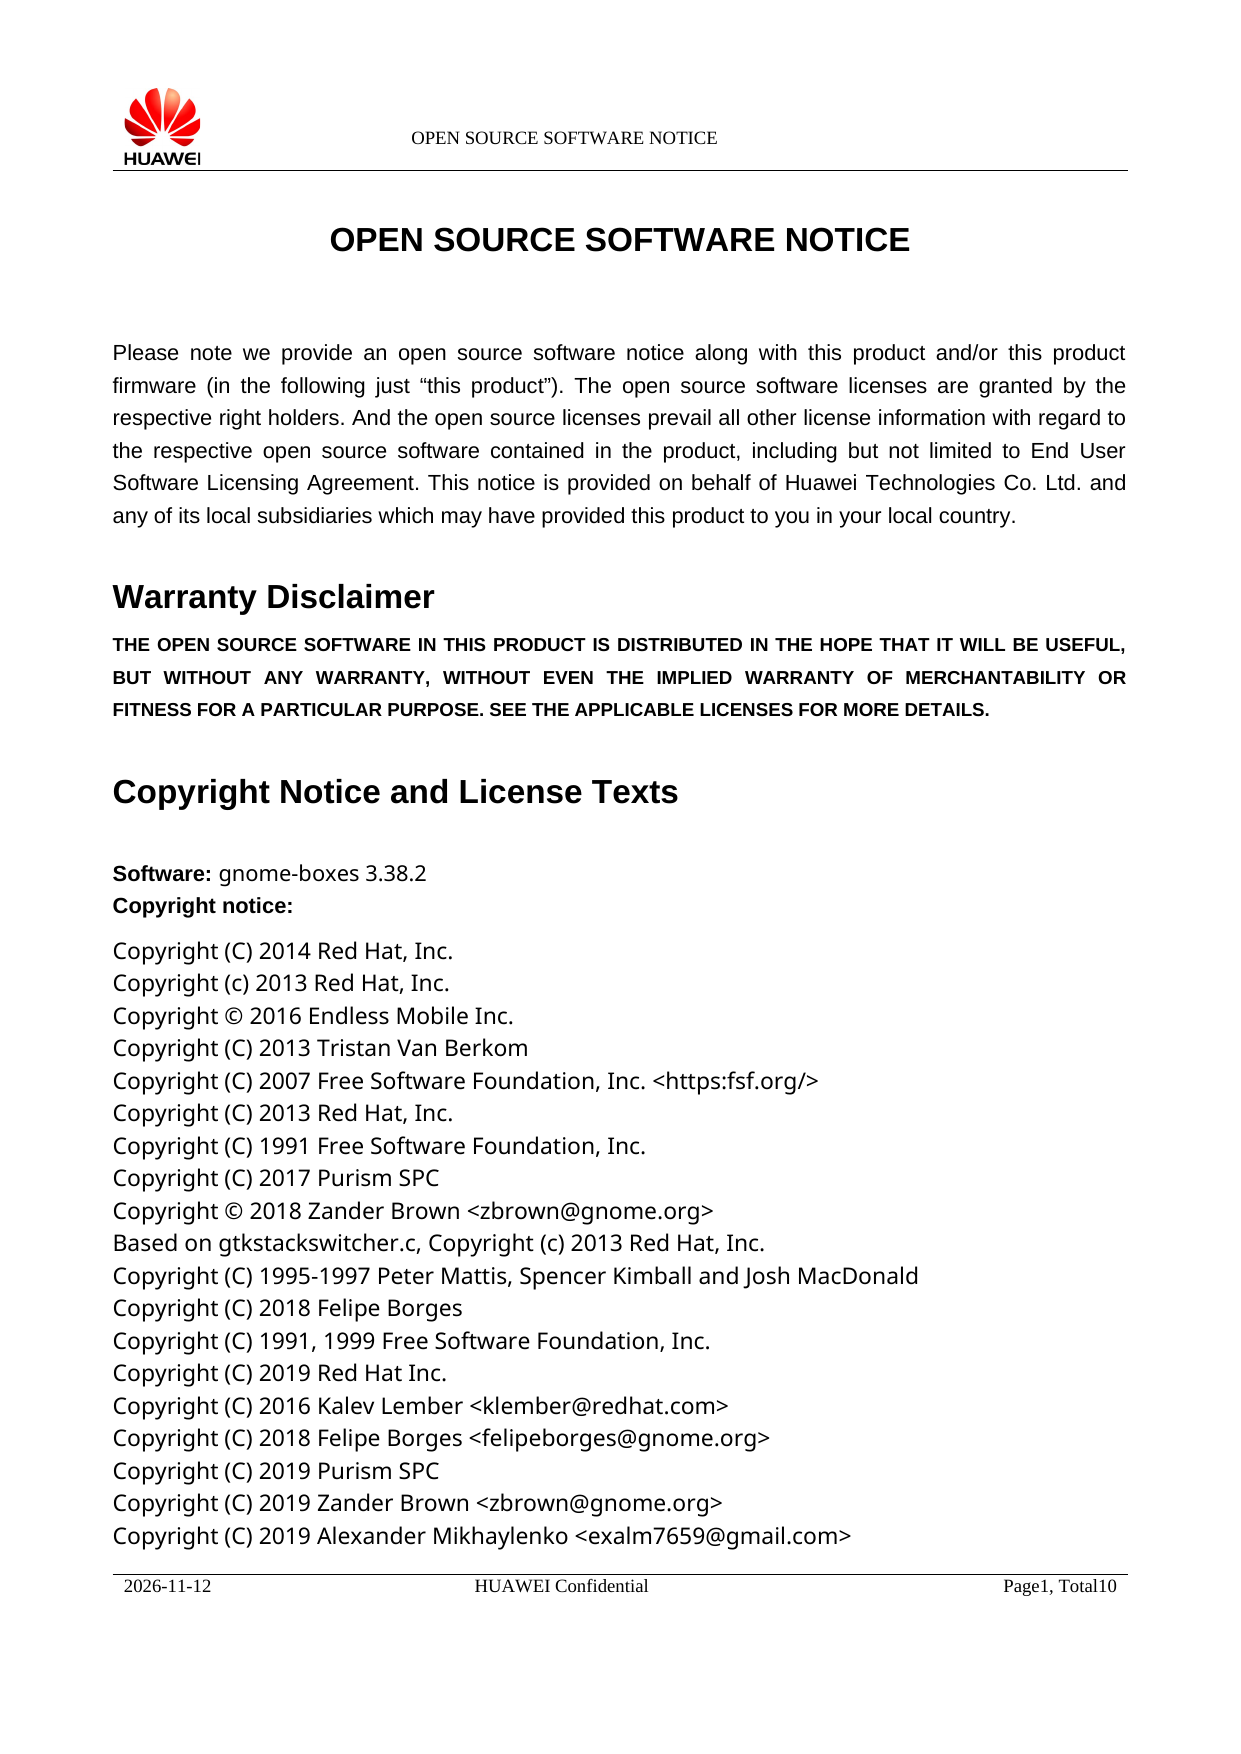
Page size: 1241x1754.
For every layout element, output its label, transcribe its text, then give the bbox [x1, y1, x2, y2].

text The open source software in this product is distributed in the hope that it will be useful, but WITHOUT ANY WARRANTY, without even the implied warranty of MERCHANTABILITY or FITNESS FOR A PARTICULAR PURPOSE. See the applicable licenses for more details. [112, 629, 1128, 726]
text Please note we provide an open source software notice along with this product and/or this product firmware (in the following just “this product”). The open source software licenses are granted by the respective right holders. And the open source licenses prevail all other license information with regard to the respective open source software contained in the product, including but not limited to End User Software Licensing Agreement. This notice is provided on behalf of Huawei Technologies Co. Ltd. and any of its local subsidiaries which may have provided this product to you in your local country. [112, 336, 1128, 531]
text Copyright notice: [112, 889, 1128, 921]
title Software: gnome-boxes 3.38.2 [112, 856, 1128, 889]
text Warranty Disclaimer [112, 564, 1128, 629]
text OPEN SOURCE SOFTWARE NOTICE [112, 206, 1128, 271]
picture [124, 88, 201, 165]
text Copyright Notice and License Texts [112, 759, 1128, 824]
